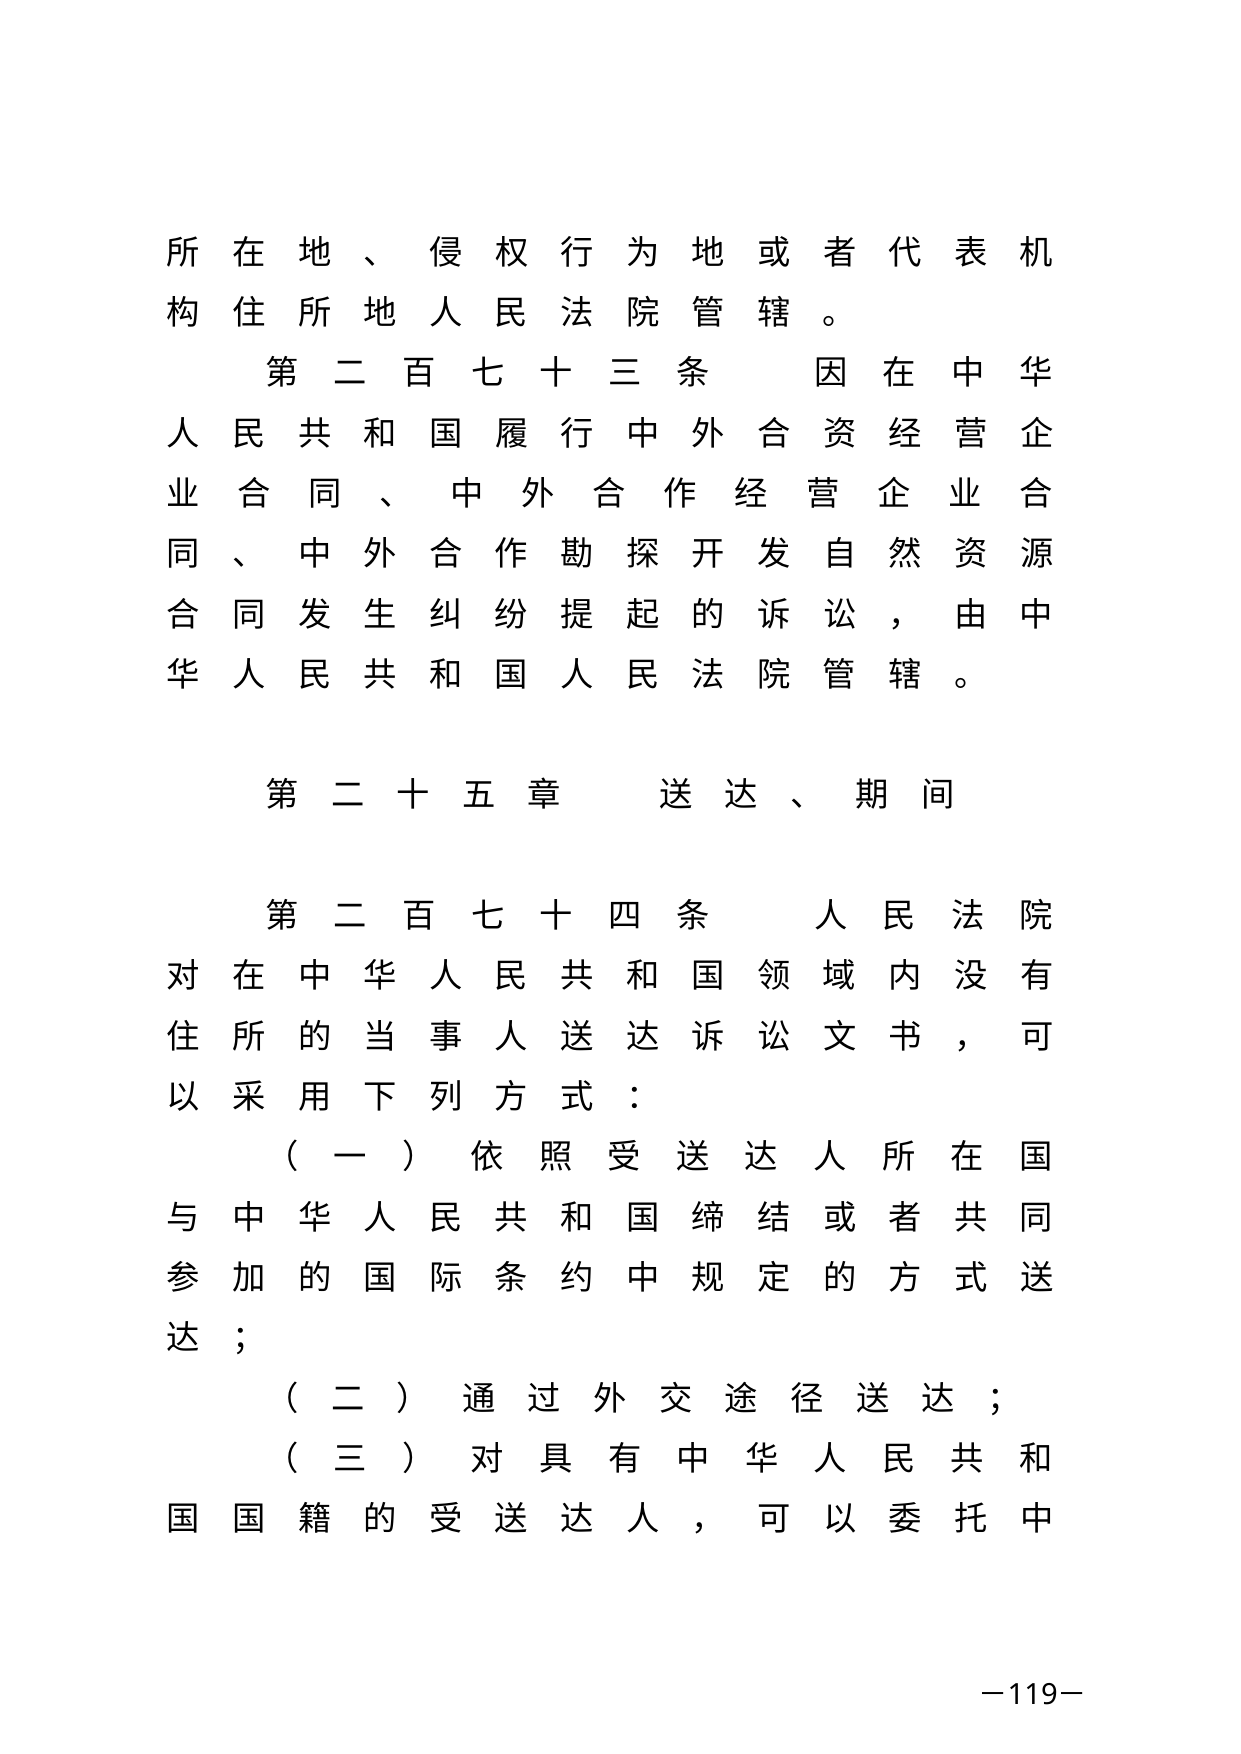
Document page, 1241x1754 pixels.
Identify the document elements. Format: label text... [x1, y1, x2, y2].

text （一）依照受送达人所在国与中华人民共和国缔结或者共同参加的国际条约中规定的方式送达； [167, 1124, 1085, 1365]
text 第二百七十四条 人民法院对在中华人民共和国领域内没有住所的当事人送达诉讼文书，可以采用下列方式： [167, 883, 1085, 1124]
text 第二十五章 送达、期间 [167, 762, 1085, 822]
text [167, 1426, 1085, 1546]
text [167, 219, 1085, 340]
text 第二百七十三条 因在中华人民共和国履行中外合资经营企业合同、中外合作经营企业合同、中外合作勘探开发自然资源合同发生纠纷提起的诉讼，由中华人民共和国人民法院管辖。 [167, 340, 1085, 702]
text （二）通过外交途径送达； [167, 1365, 1085, 1426]
